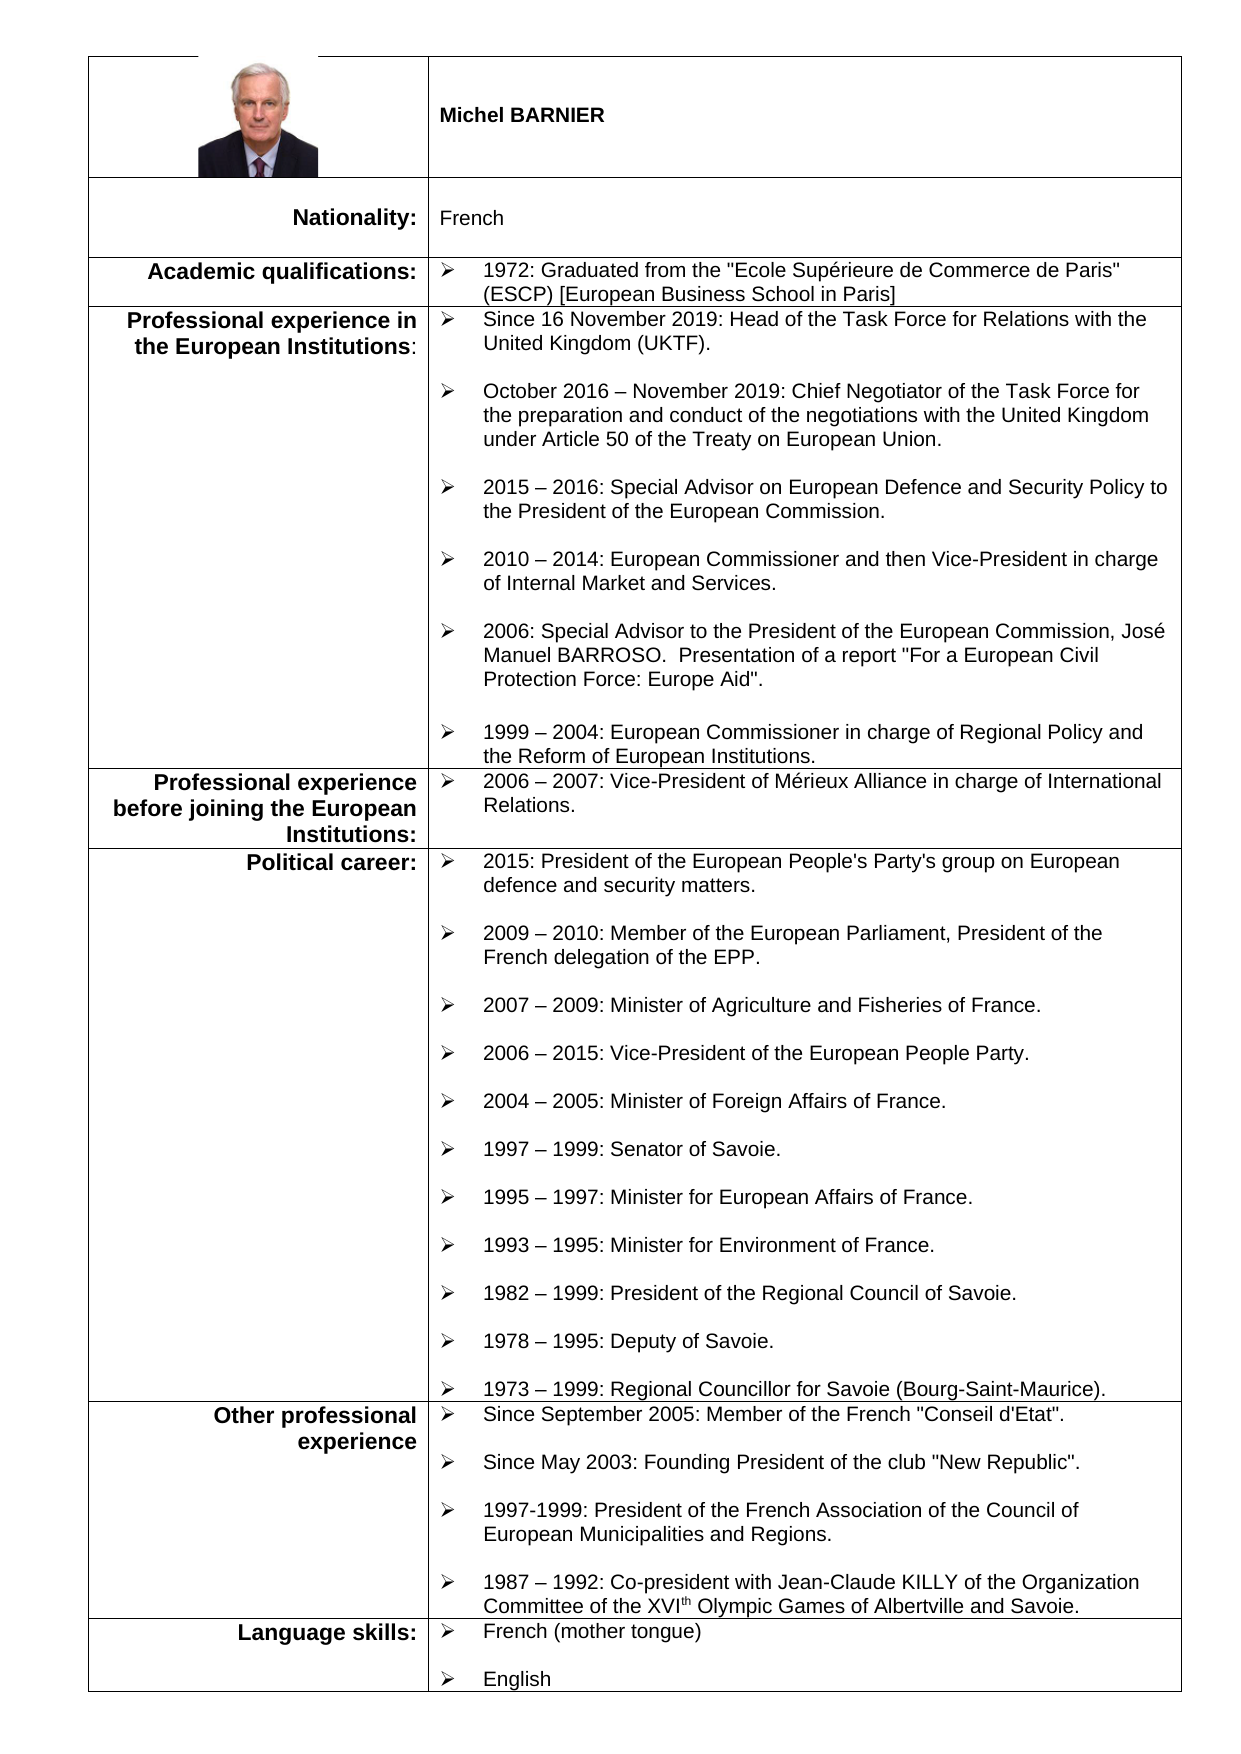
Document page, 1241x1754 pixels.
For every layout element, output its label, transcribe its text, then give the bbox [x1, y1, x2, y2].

table_cell Political career: [89, 849, 428, 1401]
table_header [89, 57, 198, 177]
table_header Michel BARNIER [429, 57, 1181, 177]
table_cell Other professional experience [89, 1402, 428, 1618]
table_cell French (mother tongue) English [429, 1619, 1181, 1691]
table_cell 2015: President of the European People's Party's group on European defence and security matters. 2009 – 2010: Member of the European Parliament, President of the French delegation of the EPP. 2007 – 2009: Minister of Agriculture and Fisheries of France. 2006 – 2015: Vice-President of the European People Party. 2004 – 2005: Minister of Foreign Affairs of France. 1997 – 1999: Senator of Savoie. 1995 – 1997: Minister for European Affairs of France. 1993 – 1995: Minister for Environment of France. 1982 – 1999: President of the Regional Council of Savoie. 1978 – 1995: Deputy of Savoie. 1973 – 1999: Regional Councillor for Savoie (Bourg-Saint-Maurice). [429, 849, 1181, 1401]
table_cell Language skills: [89, 1619, 428, 1691]
table_cell Professional experience in the European Institutions: [89, 307, 428, 768]
table_cell Academic qualifications: [89, 258, 428, 306]
table_header [319, 57, 428, 177]
table_cell Professional experience before joining the European Institutions: [89, 769, 428, 848]
picture [198, 56, 319, 177]
table_cell 2006 – 2007: Vice-President of Mérieux Alliance in charge of International Relations. [429, 769, 1181, 848]
table_cell 1972: Graduated from the "Ecole Supérieure de Commerce de Paris" (ESCP) [European Business School in Paris] [429, 258, 1181, 306]
table_cell Nationality: [89, 178, 428, 257]
table_cell Since 16 November 2019: Head of the Task Force for Relations with the United Kingdom (UKTF). October 2016 – November 2019: Chief Negotiator of the Task Force for the preparation and conduct of the negotiations with the United Kingdom under Article 50 of the Treaty on European Union. 2015 – 2016: Special Advisor on European Defence and Security Policy to the President of the European Commission. 2010 – 2014: European Commissioner and then Vice-President in charge of Internal Market and Services. 2006: Special Advisor to the President of the European Commission, José Manuel BARROSO. Presentation of a report "For a European Civil Protection Force: Europe Aid". 1999 – 2004: European Commissioner in charge of Regional Policy and the Reform of European Institutions. [429, 307, 1181, 768]
table_cell French [429, 178, 1181, 257]
table_cell Since September 2005: Member of the French "Conseil d'Etat". Since May 2003: Founding President of the club "New Republic". 1997-1999: President of the French Association of the Council of European Municipalities and Regions. 1987 – 1992: Co-president with Jean-Claude KILLY of the Organization Committee of the XVIth Olympic Games of Albertville and Savoie. [429, 1402, 1181, 1618]
